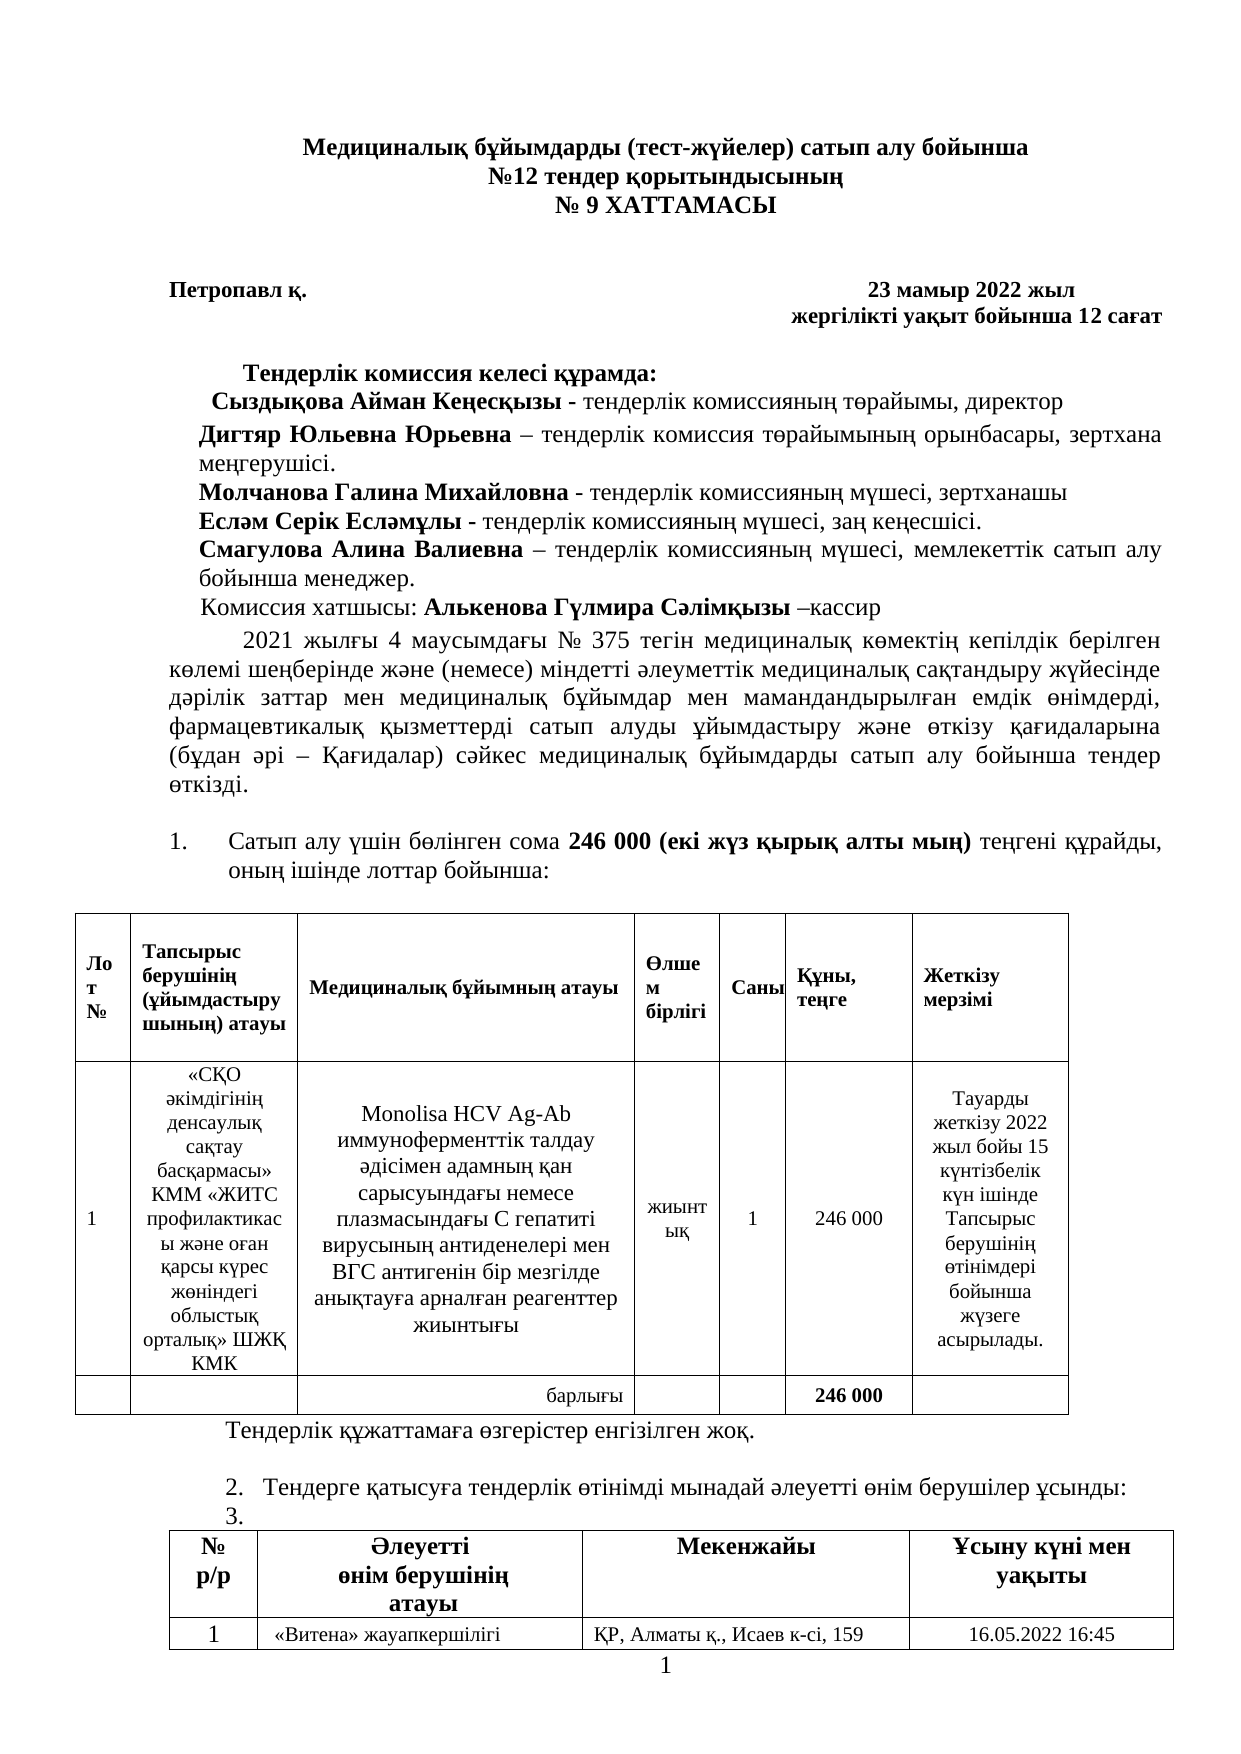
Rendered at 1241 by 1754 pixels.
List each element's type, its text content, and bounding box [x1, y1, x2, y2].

table_cell 16.05.2022 16:45 [910, 1618, 1173, 1649]
table_cell Тауарды жеткізу 2022 жыл бойы 15 күнтізбелік күн ішінде Тапсырыс берушінің өтінімдері бойынша жүзеге асырылады. [913, 1062, 1068, 1375]
table_header Мекенжайы [583, 1531, 909, 1617]
table_header Жеткізу мерзімі [913, 914, 1068, 1061]
table_header Әлеуетті өнім берушінің атауы [258, 1531, 582, 1617]
text Сыздықова Айман Кеңесқызы - тендерлік комиссияның төрайымы, директор [198, 386, 1162, 415]
table_cell [635, 1376, 719, 1414]
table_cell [583, 1618, 909, 1649]
table_header Ұсыну күні мен уақыты [910, 1531, 1173, 1617]
table_cell 1 [720, 1062, 785, 1375]
text Комиссия хатшысы: Алькенова Гүлмира Сәлімқызы –кассир [169, 592, 1162, 621]
text 2021 жылғы 4 маусымдағы № 375 тегін медициналық көмектің кепілдік берілген көлемі шеңберінде және (немесе) міндетті әлеуметтік медициналық сақтандыру жүйесінде дәрілік заттар мен медициналық бұйымдар мен мамандандырылған емдік өнімдерді, фармацевтикалық қызметтерді сатып алуды ұйымдастыру және өткізу қағидаларына (бұдан әрі – Қағидалар) сәйкес медициналық бұйымдарды сатып алу бойынша тендер өткізді. [169, 625, 1162, 797]
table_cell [258, 1618, 582, 1649]
list Тендерге қатысуға тендерлік өтінімді мынадай әлеуетті өнім берушілер ұсынды: [225, 1472, 1162, 1501]
table_cell 246 000 [786, 1376, 912, 1414]
table_cell «СҚО әкімдігінің денсаулық сақтау басқармасы» КММ «ЖИТС профилактикасы және оған қарсы күрес жөніндегі облыстық орталық» ШЖҚ КМК [131, 1062, 297, 1375]
text №12 тендер қорытындысының [169, 161, 1162, 190]
text Дигтяр Юльевна Юрьевна – тендерлік комиссия төрайымының орынбасары, зертхана меңгерушісі. [198, 419, 1162, 477]
table_cell жиынтық [635, 1062, 719, 1375]
table_header Саны [720, 914, 785, 1061]
table_cell 1 [76, 1062, 130, 1375]
table_cell [913, 1376, 1068, 1414]
text Медициналық бұйымдарды (тест-жүйелер) сатып алу бойынша [169, 132, 1162, 161]
table_cell [720, 1376, 785, 1414]
list Сатып алу үшін бөлінген сома 246 000 (екі жүз қырық алты мың) теңгені құрайды, оның ішінде лоттар бойынша: [169, 826, 1162, 884]
text жергілікті уақыт бойынша 12 сағат [169, 303, 1162, 329]
table_cell барлығы [298, 1376, 634, 1414]
text Петропавл қ. 23 мамыр 2022 жыл [169, 276, 1162, 303]
table_header № р/р [170, 1531, 257, 1617]
table_header Медициналық бұйымның атауы [298, 914, 634, 1061]
table_header Құны, теңге [786, 914, 912, 1061]
table_header Лот № [76, 914, 130, 1061]
text Тендерлік құжаттамаға өзгерістер енгізілген жоқ. [169, 1415, 1162, 1444]
table_cell [76, 1376, 130, 1414]
text № 9 ХАТТАМАСЫ [169, 190, 1162, 219]
text Тендерлік комиссия келесі құрамда: [169, 358, 1162, 386]
table_cell 1 [170, 1618, 257, 1649]
table_header Тапсырыс берушінің (ұйымдастырушының) атауы [131, 914, 297, 1061]
table_cell 246 000 [786, 1062, 912, 1375]
text Есләм Серік Есләмұлы - тендерлік комиссияның мүшесі, заң кеңесшісі. [198, 506, 1162, 534]
table_header Өлшем бірлігі [635, 914, 719, 1061]
text Смагулова Алина Валиевна – тендерлік комиссияның мүшесі, мемлекеттік сатып алу бойынша менеджер. [198, 534, 1162, 592]
text Молчанова Галина Михайловна - тендерлік комиссияның мүшесі, зертханашы [198, 477, 1162, 506]
table_cell [131, 1376, 297, 1414]
